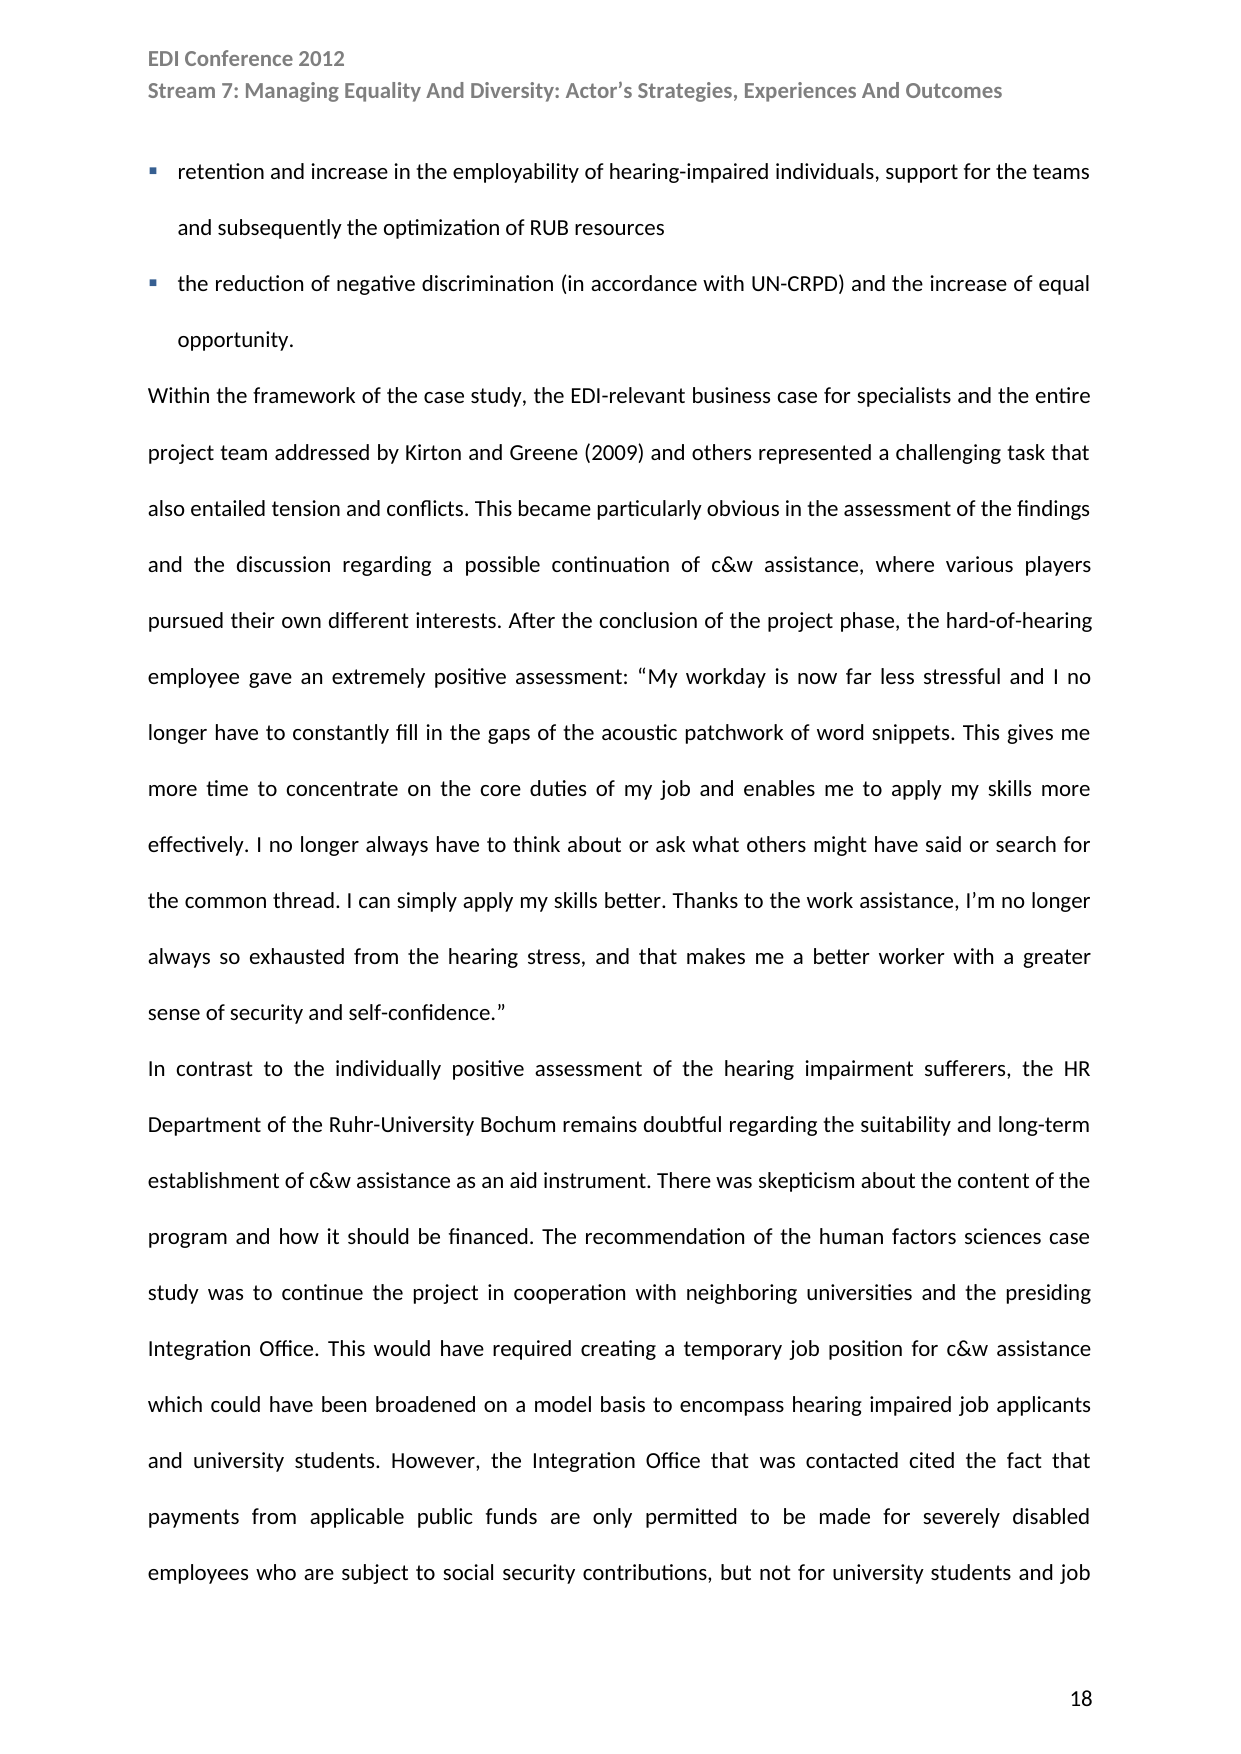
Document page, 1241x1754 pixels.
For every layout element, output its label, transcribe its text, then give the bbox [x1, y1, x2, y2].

text Within the framework of the case study, the EDI-relevant business case for specialists and the entire project team addressed by Kirton and Greene (2009) and others represented a challenging task that also entailed tension and conflicts. This became particularly obvious in the assessment of the findings and the discussion regarding a possible continuation of c&w assistance, where various players pursued their own different interests. After the conclusion of the project phase, the hard-of-hearing employee gave an extremely positive assessment: “My workday is now far less stressful and I no longer have to constantly fill in the gaps of the acoustic patchwork of word snippets. This gives me more time to concentrate on the core duties of my job and enables me to apply my skills more effectively. I no longer always have to think about or ask what others might have said or search for the common thread. I can simply apply my skills better. Thanks to the work assistance, I’m no longer always so exhausted from the hearing stress, and that makes me a better worker with a greater sense of security and self-confidence.” [148, 382, 1092, 1026]
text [148, 1054, 1092, 1587]
list retention and increase in the employability of hearing-impaired individuals, support for the teams and subsequently the optimization of RUB resources [148, 157, 1092, 242]
list the reduction of negative discrimination (in accordance with UN-CRPD) and the increase of equal opportunity. [148, 269, 1092, 354]
